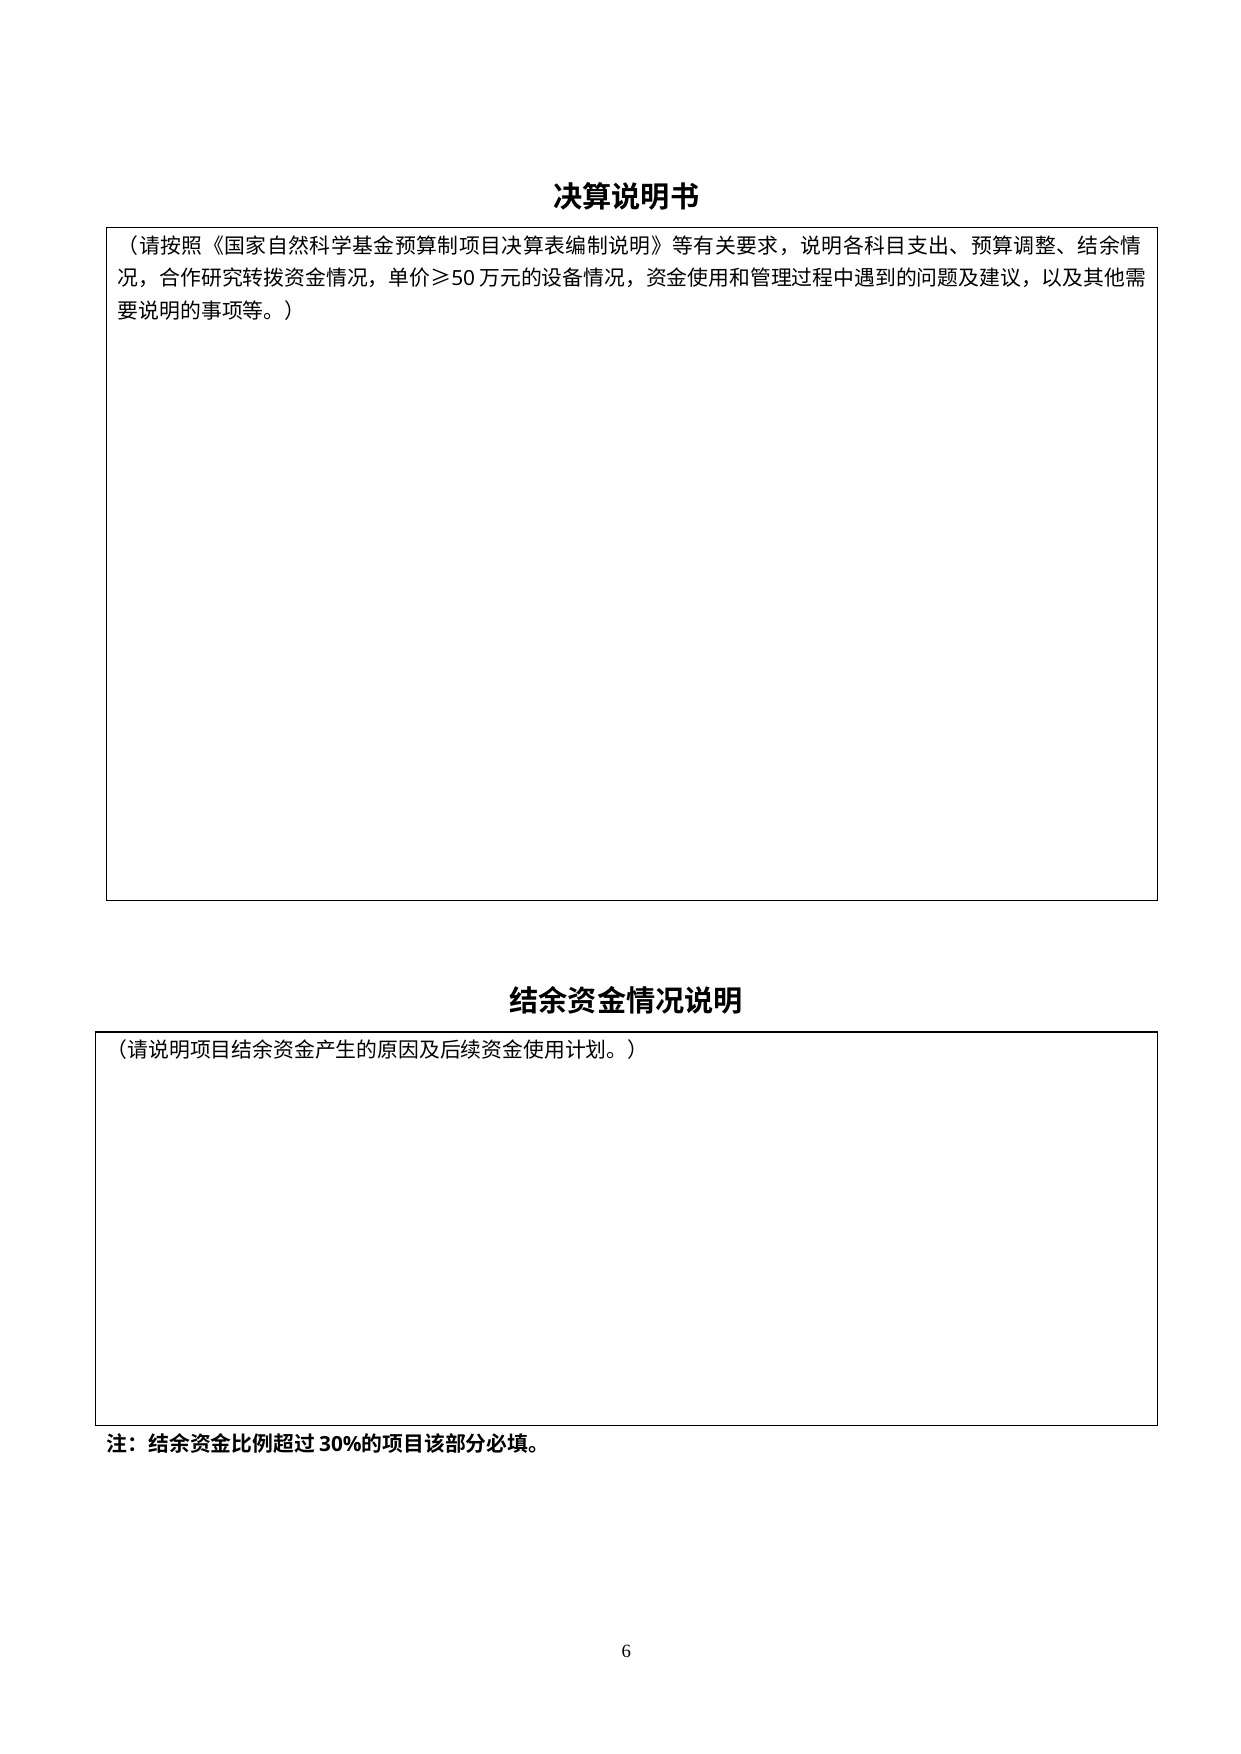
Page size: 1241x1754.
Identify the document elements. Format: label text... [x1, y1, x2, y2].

text 结余资金情况说明 [106, 966, 1146, 1031]
table_header （请按照《国家自然科学基金预算制项目决算表编制说明》等有关要求，说明各科目支出、预算调整、结余情况，合作研究转拨资金情况，单价≥50万元的设备情况，资金使用和管理过程中遇到的问题及建议，以及其他需要说明的事项等。） [107, 228, 1157, 900]
table_header （请说明项目结余资金产生的原因及后续资金使用计划。） [96, 1033, 1157, 1425]
text 决算说明书 [106, 162, 1146, 227]
text 注：结余资金比例超过30%的项目该部分必填。 [106, 1426, 1146, 1459]
